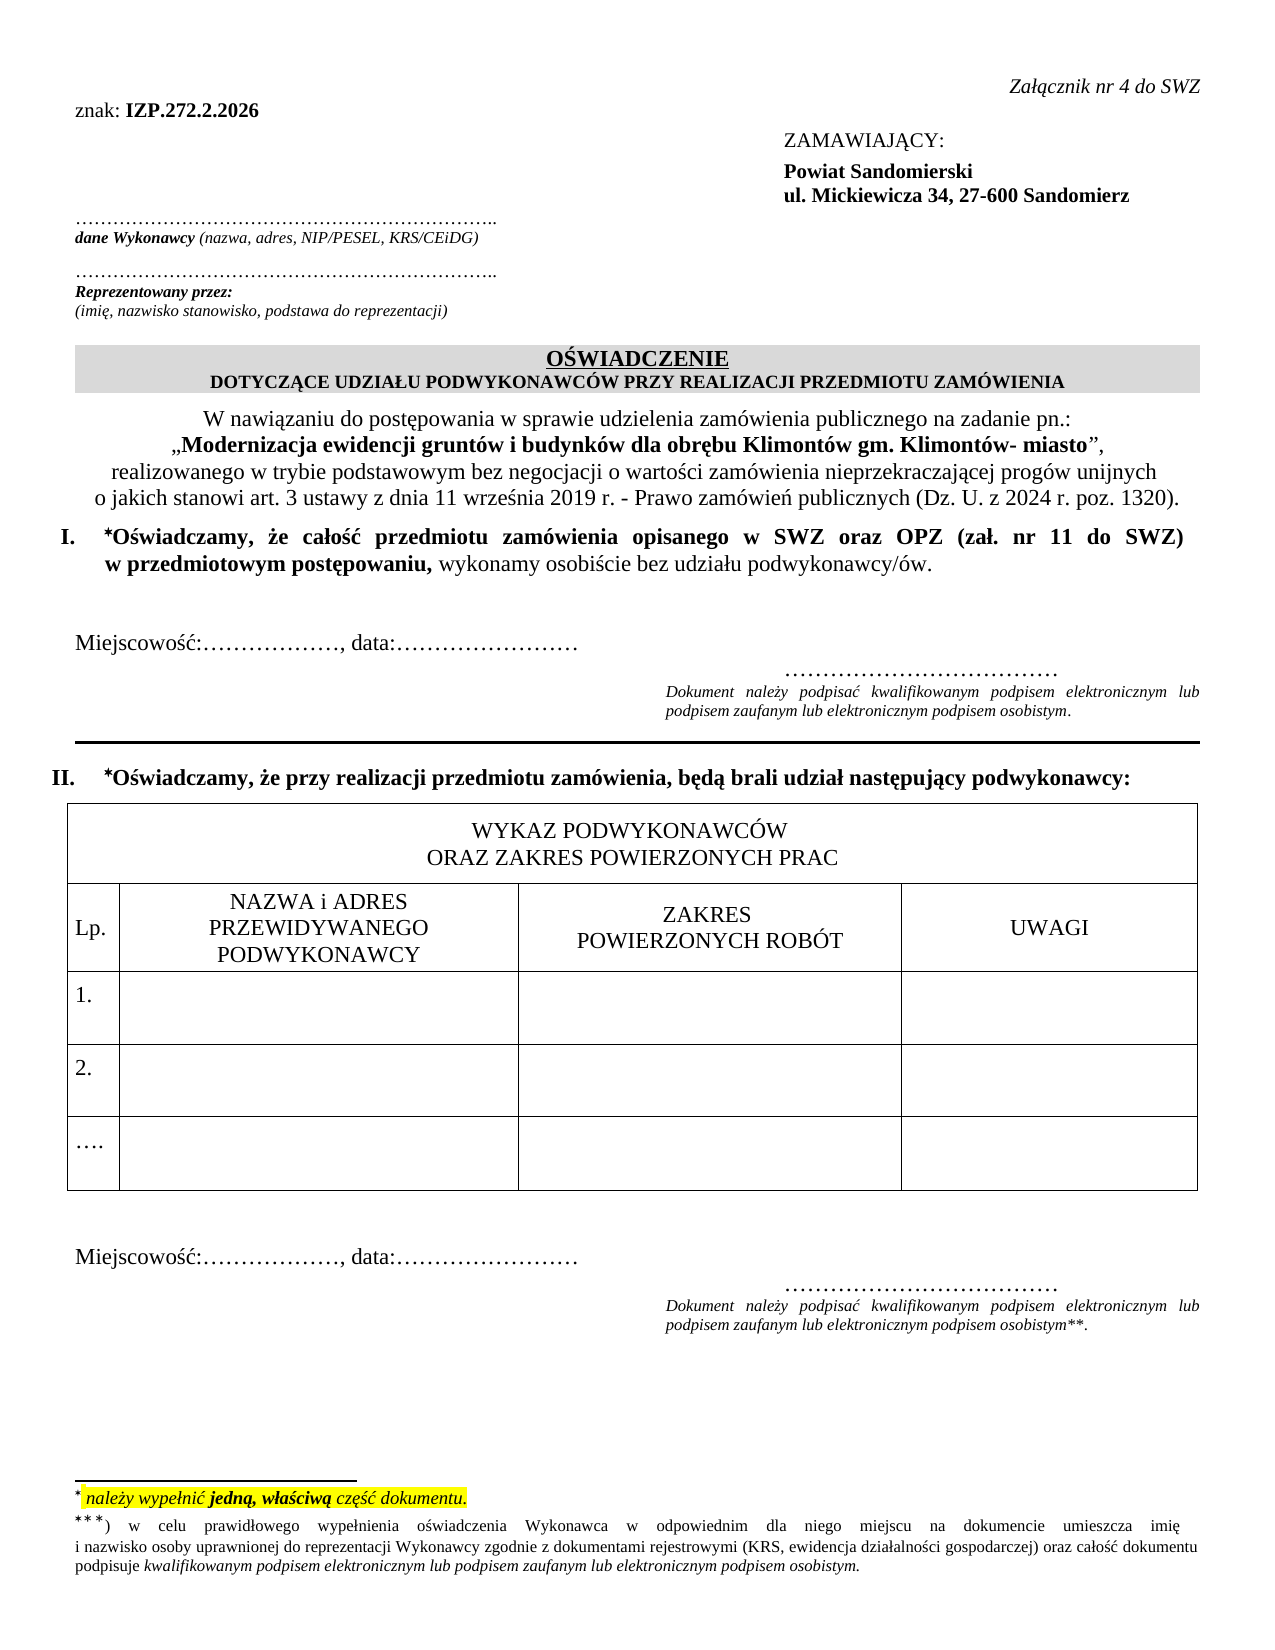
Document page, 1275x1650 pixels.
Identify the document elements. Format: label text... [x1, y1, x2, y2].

text ZAMAWIAJĄCY: [75, 128, 1200, 152]
table_cell [120, 972, 518, 1043]
text OŚWIADCZENIE [75, 345, 1200, 371]
text ……………………………… [784, 1269, 1200, 1296]
table_cell [519, 1045, 901, 1116]
text znak: IZP.272.2.2026 [75, 98, 1200, 122]
table_cell ZAKRES POWIERZONYCH ROBÓT [519, 884, 901, 971]
text Miejscowość:………………, data:…………………… [75, 1243, 1200, 1269]
list Oświadczamy, że całość przedmiotu zamówienia opisanego w SWZ oraz OPZ (zał. nr 11 do SWZ) w przedmiotowym postępowaniu, wykonamy osobiście bez udziału podwykonawcy/ów. [75, 523, 1200, 576]
text Dokument należy podpisać kwalifikowanym podpisem elektronicznym lub podpisem zaufanym lub elektronicznym podpisem osobistym. [666, 682, 1200, 720]
text W nawiązaniu do postępowania w sprawie udzielenia zamówienia publicznego na zadanie pn.: [75, 405, 1200, 432]
text ul. Mickiewicza 34, 27-600 Sandomierz [75, 183, 1200, 207]
text ………………………………………………………….. [75, 260, 1200, 281]
table_header WYKAZ PODWYKONAWCÓW ORAZ ZAKRES POWIERZONYCH PRAC [68, 804, 1197, 883]
text DOTYCZĄCE UDZIAŁU PODWYKONAWCÓW PRZY REALIZACJI PRZEDMIOTU ZAMÓWIENIA [75, 371, 1200, 393]
table_cell 2. [68, 1045, 119, 1116]
text Dokument należy podpisać kwalifikowanym podpisem elektronicznym lub podpisem zaufanym lub elektronicznym podpisem osobistym**. [666, 1296, 1200, 1334]
text ……………………………… [784, 655, 1200, 682]
text dane Wykonawcy (nazwa, adres, NIP/PESEL, KRS/CEiDG) [75, 228, 1200, 247]
table_cell [519, 1117, 901, 1189]
text Miejscowość:………………, data:…………………… [75, 629, 1200, 655]
text Reprezentowany przez: (imię, nazwisko stanowisko, podstawa do reprezentacji) [75, 281, 1200, 320]
table_cell …. [68, 1117, 119, 1189]
table_cell [902, 1045, 1197, 1116]
table_cell UWAGI [902, 884, 1197, 971]
table_cell [120, 1045, 518, 1116]
text Powiat Sandomierski [75, 158, 1200, 183]
list Oświadczamy, że przy realizacji przedmiotu zamówienia, będą brali udział następujący podwykonawcy: [75, 763, 1200, 790]
table_cell [519, 972, 901, 1043]
table_cell 1. [68, 972, 119, 1043]
table_cell [902, 1117, 1197, 1189]
table_cell NAZWA i ADRES PRZEWIDYWANEGO PODWYKONAWCY [120, 884, 518, 971]
table_cell [902, 972, 1197, 1043]
table_cell Lp. [68, 884, 119, 971]
text realizowanego w trybie podstawowym bez negocjacji o wartości zamówienia nieprzekraczającej progów unijnych o jakich stanowi art. 3 ustawy z dnia 11 września 2019 r. - Prawo zamówień publicznych (Dz. U. z 2024 r. poz. 1320). [75, 458, 1200, 511]
table_cell [120, 1117, 518, 1189]
text ………………………………………………………….. [75, 207, 1200, 228]
text „Modernizacja ewidencji gruntów i budynków dla obrębu Klimontów gm. Klimontów- miasto”, [75, 432, 1200, 458]
